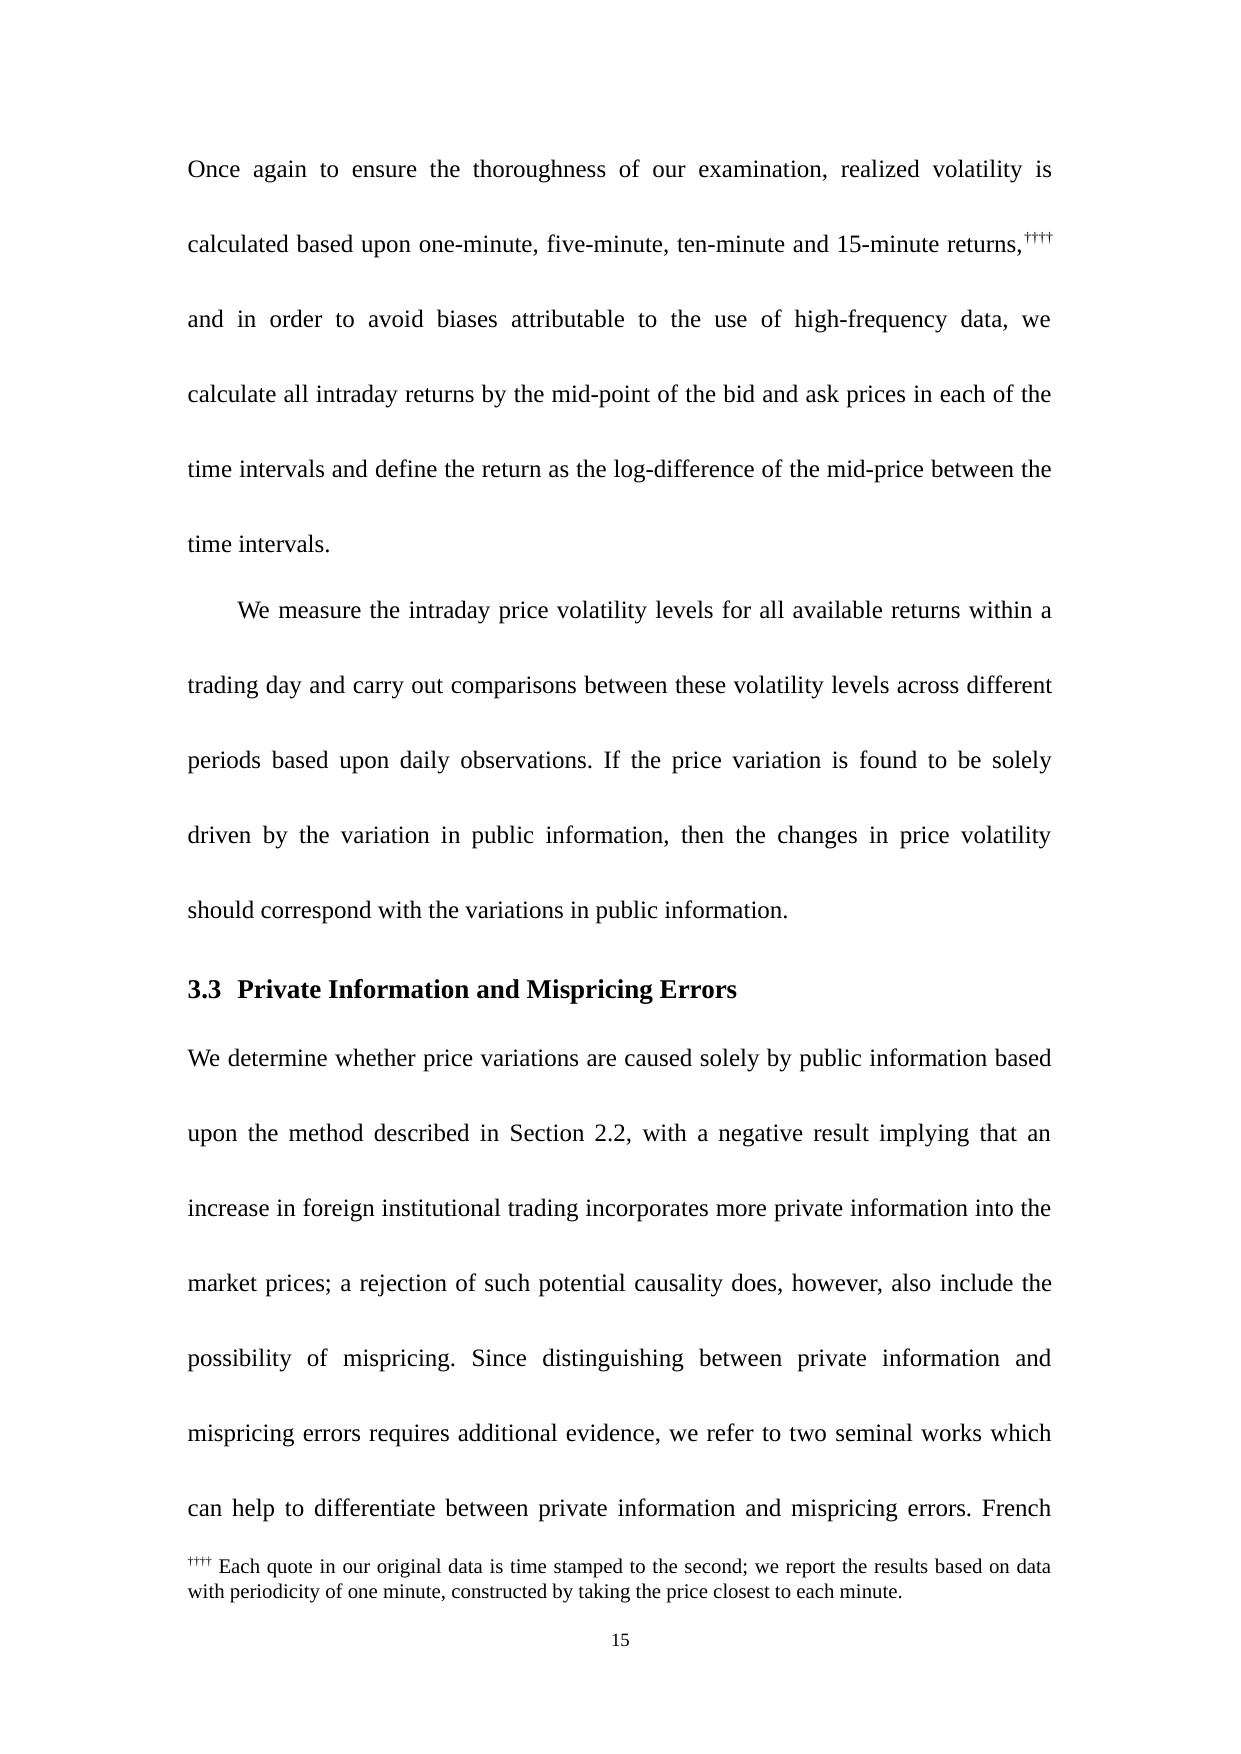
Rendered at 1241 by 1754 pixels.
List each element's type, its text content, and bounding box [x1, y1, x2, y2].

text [187, 150, 1053, 562]
text We measure the intraday price volatility levels for all available returns within a trading day and carry out comparisons between these volatility levels across different periods based upon daily observations. If the price variation is found to be solely driven by the variation in public information, then the changes in price volatility should correspond with the variations in public information. [187, 591, 1053, 929]
text 3.3 Private Information and Mispricing Errors [187, 970, 1053, 1007]
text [187, 1039, 1053, 1526]
